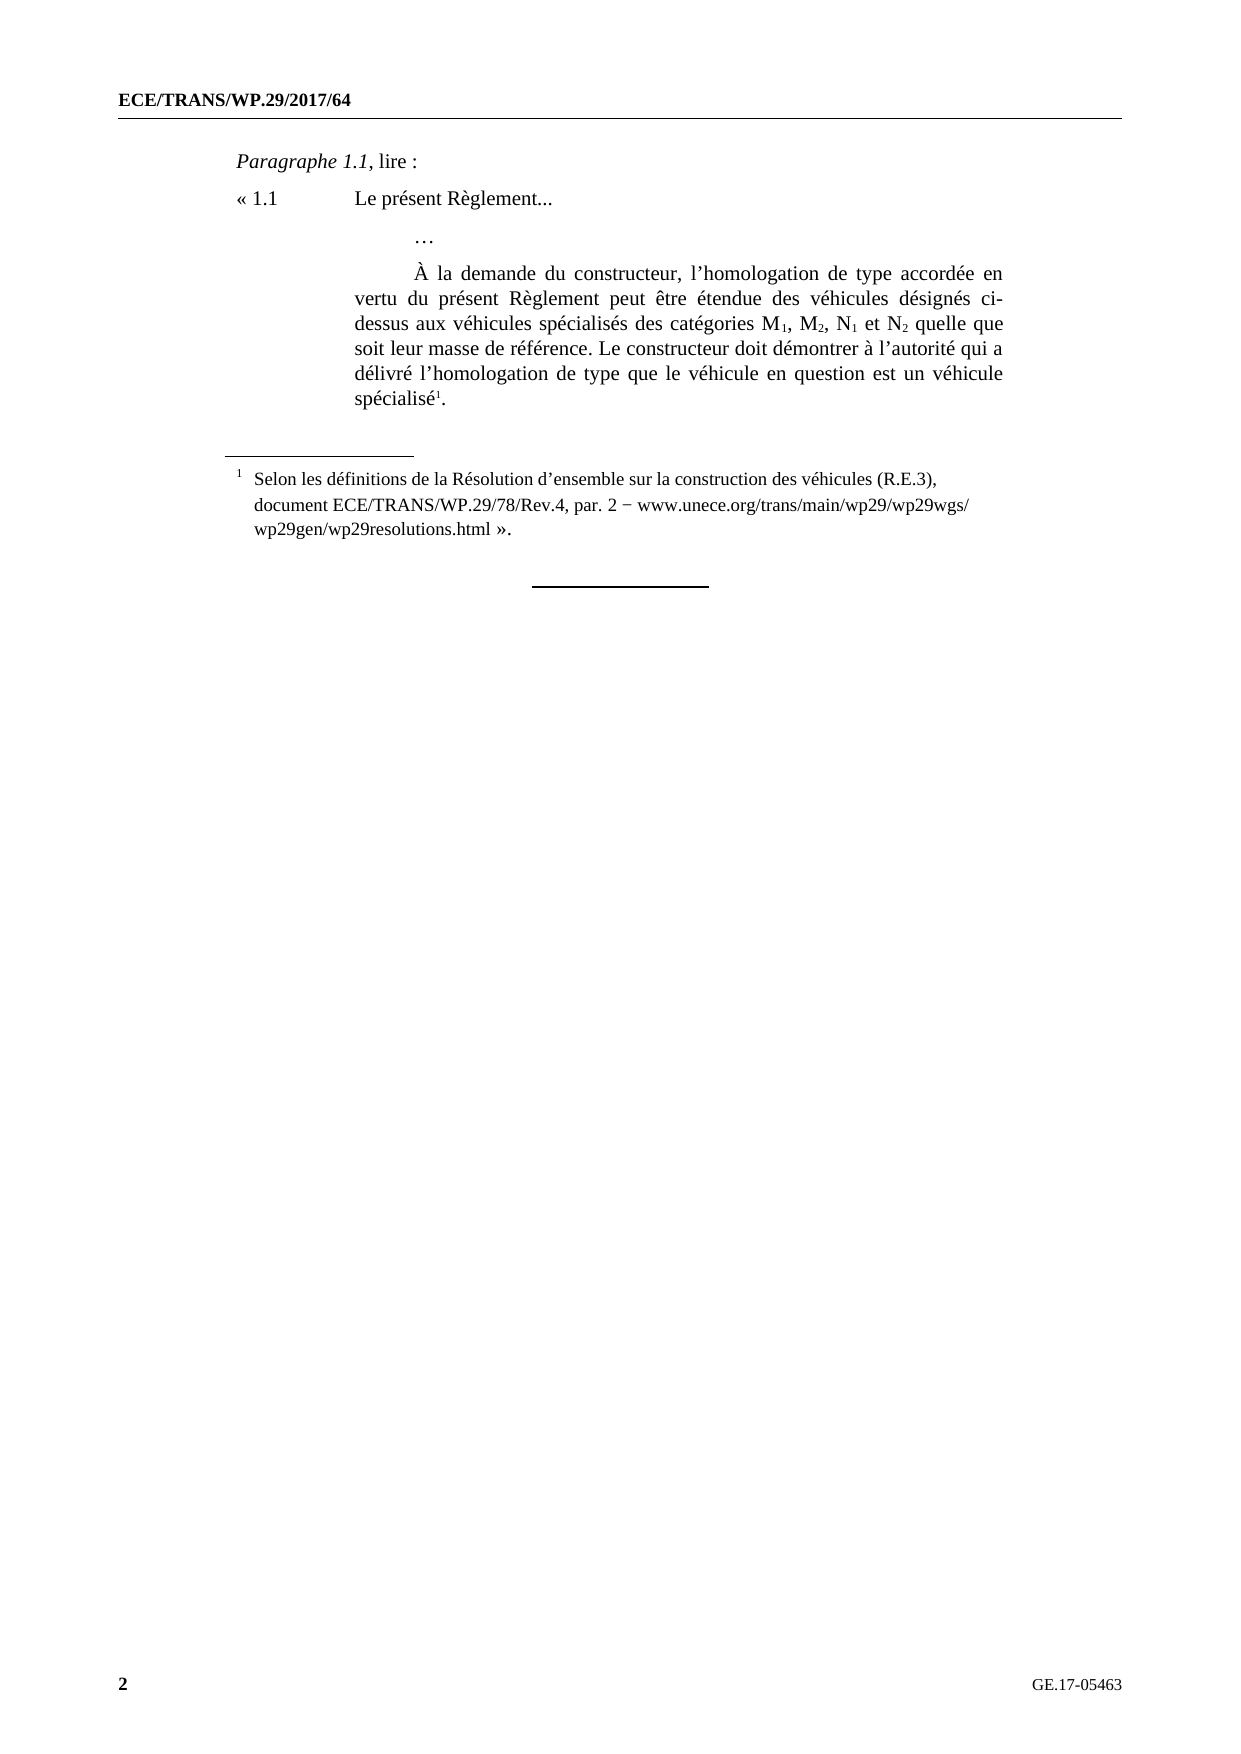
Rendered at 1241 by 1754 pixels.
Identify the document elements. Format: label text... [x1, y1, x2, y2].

text « 1.1 Le présent Règlement... [236, 185, 1004, 210]
text … [354, 223, 1004, 248]
text Paragraphe 1.1, lire : [236, 148, 1004, 173]
text 1 Selon les définitions de la Résolution d’ensemble sur la construction des véhicules (R.E.3), document ECE/TRANS/WP.29/78/Rev.4, par. 2 − www.unece.org/trans/main/wp29/wp29wgs/ wp29gen/wp29resolutions.html ». [236, 465, 1004, 540]
text À la demande du constructeur, l’homologation de type accordée en vertu du présent Règlement peut être étendue des véhicules désignés ci-dessus aux véhicules spécialisés des catégories M1, M2, N1 et N2 quelle que soit leur masse de référence. Le constructeur doit démontrer à l’autorité qui a délivré l’homologation de type que le véhicule en question est un véhicule spécialisé1. [354, 260, 1004, 410]
